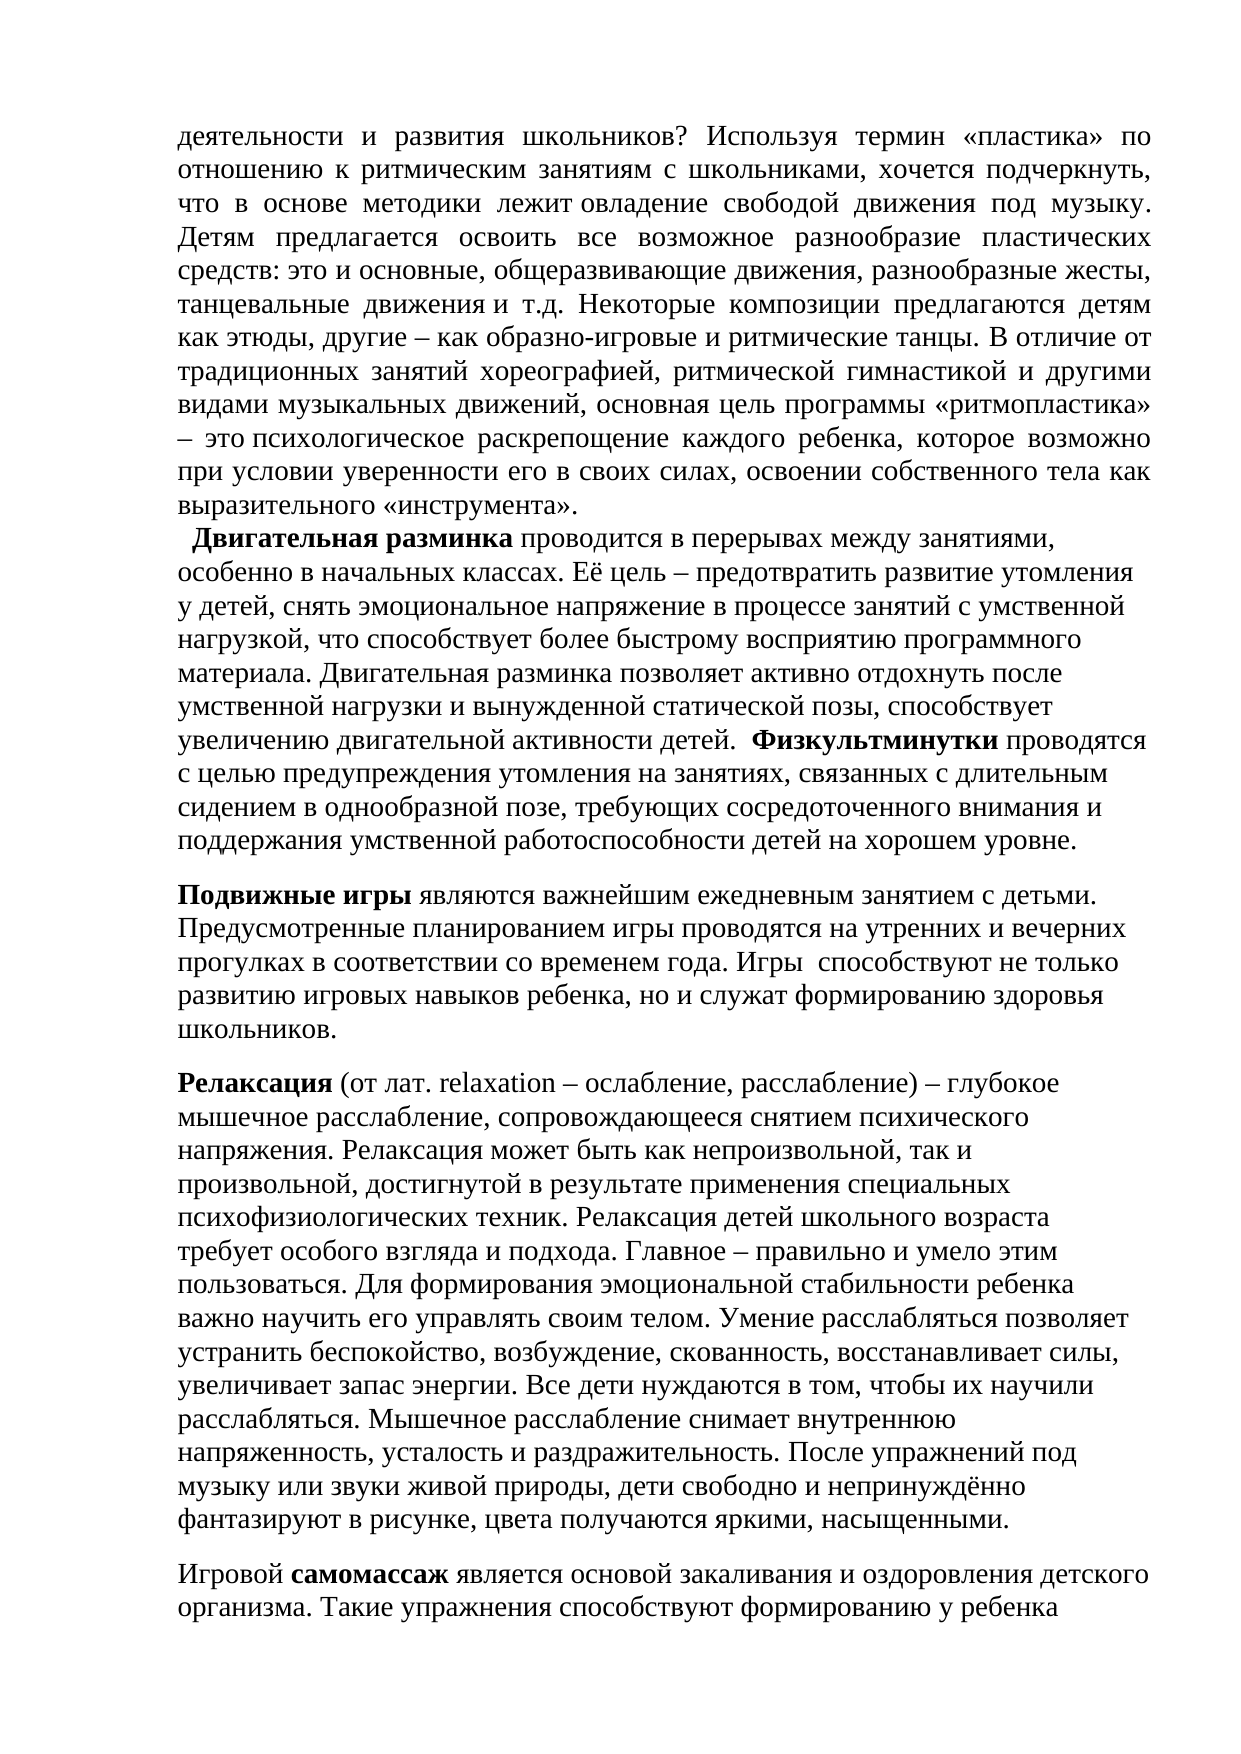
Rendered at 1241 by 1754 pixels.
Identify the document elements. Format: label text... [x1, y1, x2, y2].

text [177, 118, 1152, 521]
text Релаксация (от лат. relaxation – ослабление, расслабление) – глубокое мышечное расслабление, сопровождающееся снятием психического напряжения. Релаксация может быть как непроизвольной, так и произвольной, достигнутой в результате применения специальных психофизиологических техник. Релаксация детей школьного возраста требует особого взгляда и подхода. Главное – правильно и умело этим пользоваться. Для формирования эмоциональной стабильности ребенка важно научить его управлять своим телом. Умение расслабляться позволяет устранить беспокойство, возбуждение, скованность, восстанавливает силы, увеличивает запас энергии. Все дети нуждаются в том, чтобы их научили расслабляться. Мышечное расслабление снимает внутреннюю напряженность, усталость и раздражительность. После упражнений под музыку или звуки живой природы, дети свободно и непринуждённо фантазируют в рисунке, цвета получаются яркими, насыщенными. [177, 1065, 1152, 1535]
text Подвижные игры являются важнейшим ежедневным занятием с детьми. Предусмотренные планированием игры проводятся на утренних и вечерних прогулках в соответствии со временем года. Игры способствуют не только развитию игровых навыков ребенка, но и служат формированию здоровья школьников. [177, 877, 1152, 1044]
text Двигательная разминка проводится в перерывах между занятиями, особенно в начальных классах. Её цель – предотвратить развитие утомления у детей, снять эмоциональное напряжение в процессе занятий с умственной нагрузкой, что способствует более быстрому восприятию программного материала. Двигательная разминка позволяет активно отдохнуть после умственной нагрузки и вынужденной статической позы, способствует увеличению двигательной активности детей. Физкультминутки проводятся с целью предупреждения утомления на занятиях, связанных с длительным сидением в однообразной позе, требующих сосредоточенного внимания и поддержания умственной работоспособности детей на хорошем уровне. [177, 521, 1152, 856]
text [177, 1556, 1152, 1623]
